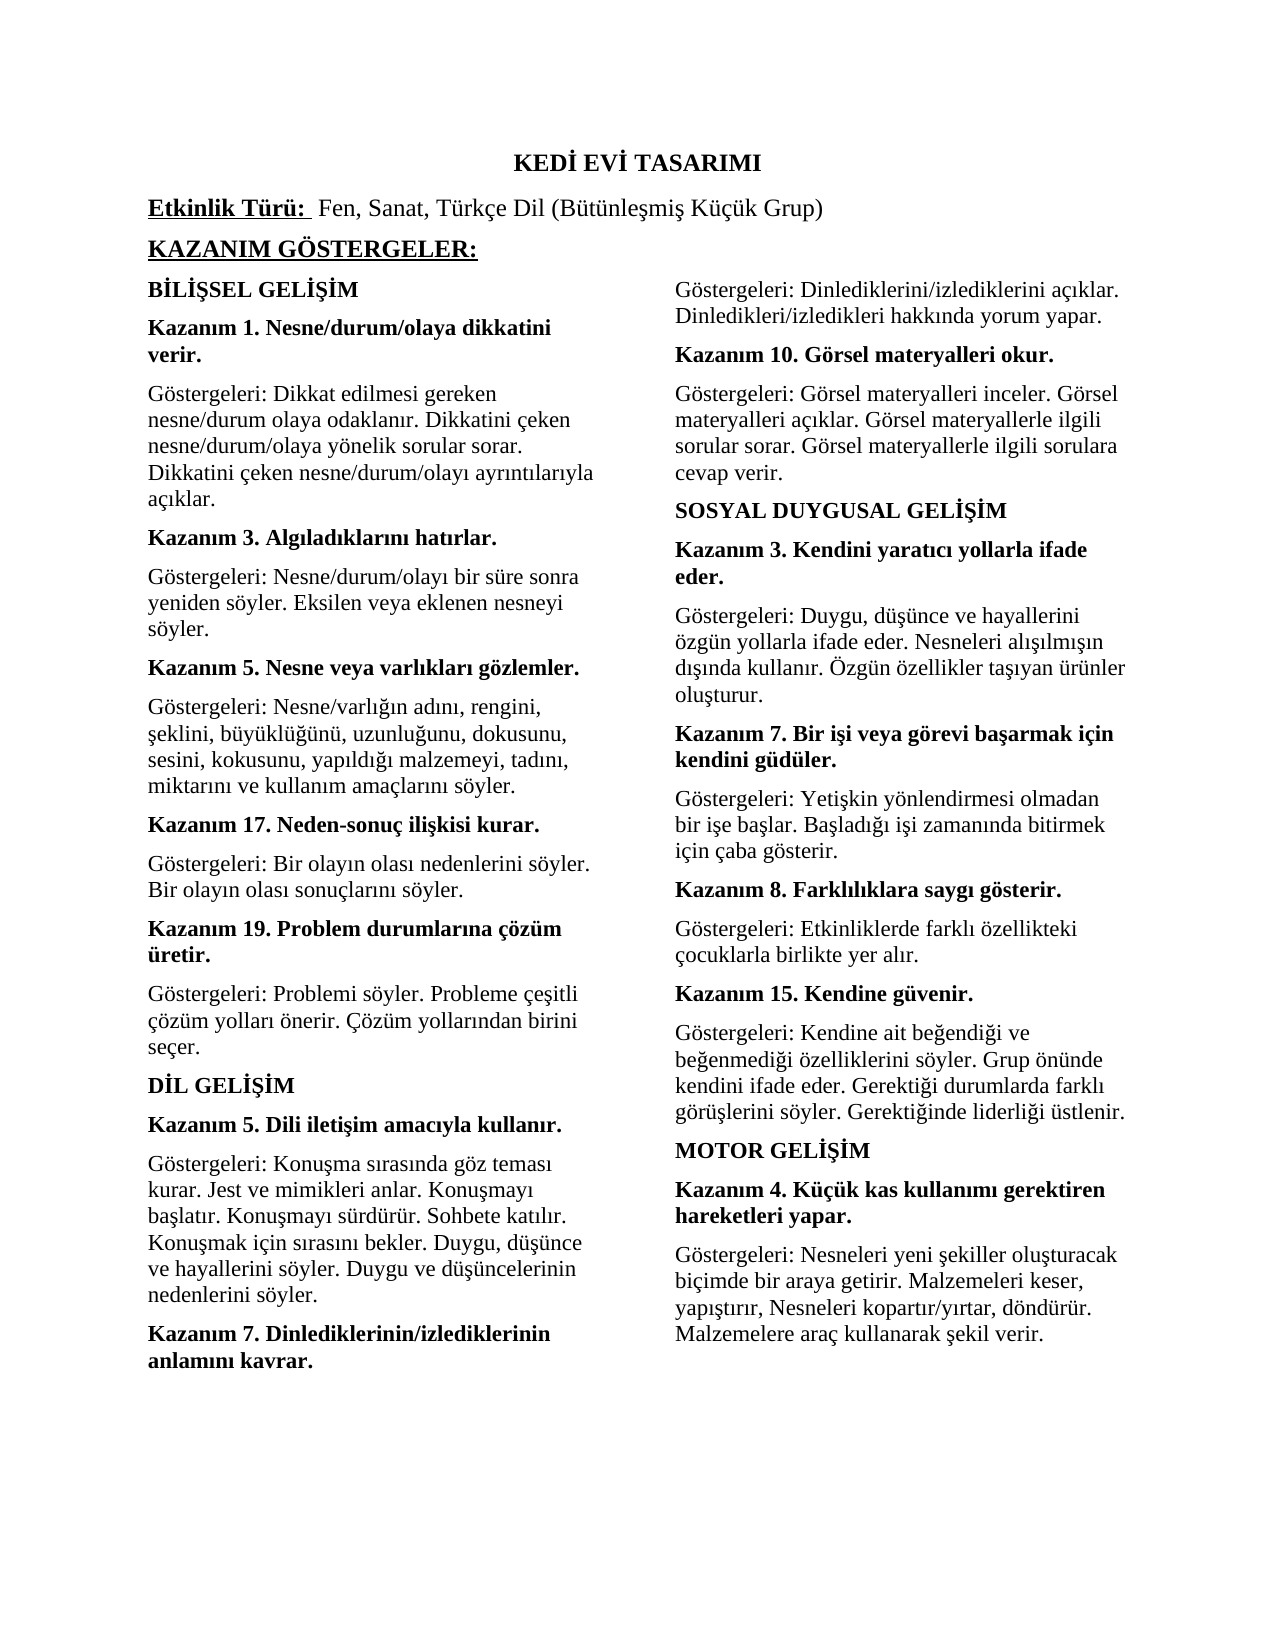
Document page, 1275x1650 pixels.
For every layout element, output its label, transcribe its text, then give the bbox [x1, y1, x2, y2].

text MOTOR GELİŞİM [675, 1137, 1127, 1163]
text Göstergeleri: Duygu, düşünce ve hayallerini özgün yollarla ifade eder. Nesneleri alışılmışın dışında kullanır. Özgün özellikler taşıyan ürünler oluşturur. [675, 602, 1127, 707]
text Kazanım 1. Nesne/durum/olaya dikkatini verir. [148, 314, 600, 367]
text Kazanım 7. Bir işi veya görevi başarmak için kendini güdüler. [675, 719, 1127, 772]
text Etkinlik Türü: Fen, Sanat, Türkçe Dil (Bütünleşmiş Küçük Grup) [148, 193, 1127, 222]
text KAZANIM GÖSTERGELER: [148, 234, 1127, 263]
text Kazanım 19. Problem durumlarına çözüm üretir. [148, 915, 600, 968]
text Kazanım 17. Neden-sonuç ilişkisi kurar. [148, 811, 600, 837]
text Kazanım 3. Algıladıklarını hatırlar. [148, 524, 600, 550]
text Kazanım 15. Kendine güvenir. [675, 980, 1127, 1007]
text Kazanım 4. Küçük kas kullanımı gerektiren hareketleri yapar. [675, 1176, 1127, 1229]
text Göstergeleri: Dinlediklerini/izlediklerini açıklar. Dinledikleri/izledikleri hakkında yorum yapar. [675, 276, 1127, 328]
text Kazanım 5. Dili iletişim amacıyla kullanır. [148, 1111, 600, 1137]
text Kazanım 8. Farklılıklara saygı gösterir. [675, 876, 1127, 903]
text Göstergeleri: Nesneleri yeni şekiller oluşturacak biçimde bir araya getirir. Malzemeleri keser, yapıştırır, Nesneleri kopartır/yırtar, döndürür. Malzemelere araç kullanarak şekil verir. [675, 1241, 1127, 1347]
text Kazanım 3. Kendini yaratıcı yollarla ifade eder. [675, 536, 1127, 589]
text Kazanım 7. Dinlediklerinin/izlediklerinin anlamını kavrar. [148, 1320, 600, 1373]
text Göstergeleri: Problemi söyler. Probleme çeşitli çözüm yolları önerir. Çözüm yollarından birini seçer. [148, 980, 600, 1059]
text Göstergeleri: Dikkat edilmesi gereken nesne/durum olaya odaklanır. Dikkatini çeken nesne/durum/olaya yönelik sorular sorar. Dikkatini çeken nesne/durum/olayı ayrıntılarıyla açıklar. [148, 380, 600, 511]
text Göstergeleri: Nesne/varlığın adını, rengini, şeklini, büyüklüğünü, uzunluğunu, dokusunu, sesini, kokusunu, yapıldığı malzemeyi, tadını, miktarını ve kullanım amaçlarını söyler. [148, 693, 600, 799]
text Göstergeleri: Konuşma sırasında göz teması kurar. Jest ve mimikleri anlar. Konuşmayı başlatır. Konuşmayı sürdürür. Sohbete katılır. Konuşmak için sırasını bekler. Duygu, düşünce ve hayallerini söyler. Duygu ve düşüncelerinin nedenlerini söyler. [148, 1150, 600, 1308]
text Göstergeleri: Görsel materyalleri inceler. Görsel materyalleri açıklar. Görsel materyallerle ilgili sorular sorar. Görsel materyallerle ilgili sorulara cevap verir. [675, 380, 1127, 485]
text KEDİ EVİ TASARIMI [148, 148, 1127, 176]
text Göstergeleri: Kendine ait beğendiği ve beğenmediği özelliklerini söyler. Grup önünde kendini ifade eder. Gerektiği durumlarda farklı görüşlerini söyler. Gerektiğinde liderliği üstlenir. [675, 1019, 1127, 1125]
text DİL GELİŞİM [148, 1072, 600, 1098]
text SOSYAL DUYGUSAL GELİŞİM [675, 498, 1127, 524]
text Göstergeleri: Nesne/durum/olayı bir süre sonra yeniden söyler. Eksilen veya eklenen nesneyi söyler. [148, 563, 600, 642]
text Göstergeleri: Bir olayın olası nedenlerini söyler. Bir olayın olası sonuçlarını söyler. [148, 850, 600, 903]
text BİLİŞSEL GELİŞİM [148, 276, 600, 302]
text Kazanım 10. Görsel materyalleri okur. [675, 341, 1127, 367]
text Kazanım 5. Nesne veya varlıkları gözlemler. [148, 654, 600, 681]
text Göstergeleri: Yetişkin yönlendirmesi olmadan bir işe başlar. Başladığı işi zamanında bitirmek için çaba gösterir. [675, 785, 1127, 864]
text Göstergeleri: Etkinliklerde farklı özellikteki çocuklarla birlikte yer alır. [675, 915, 1127, 968]
